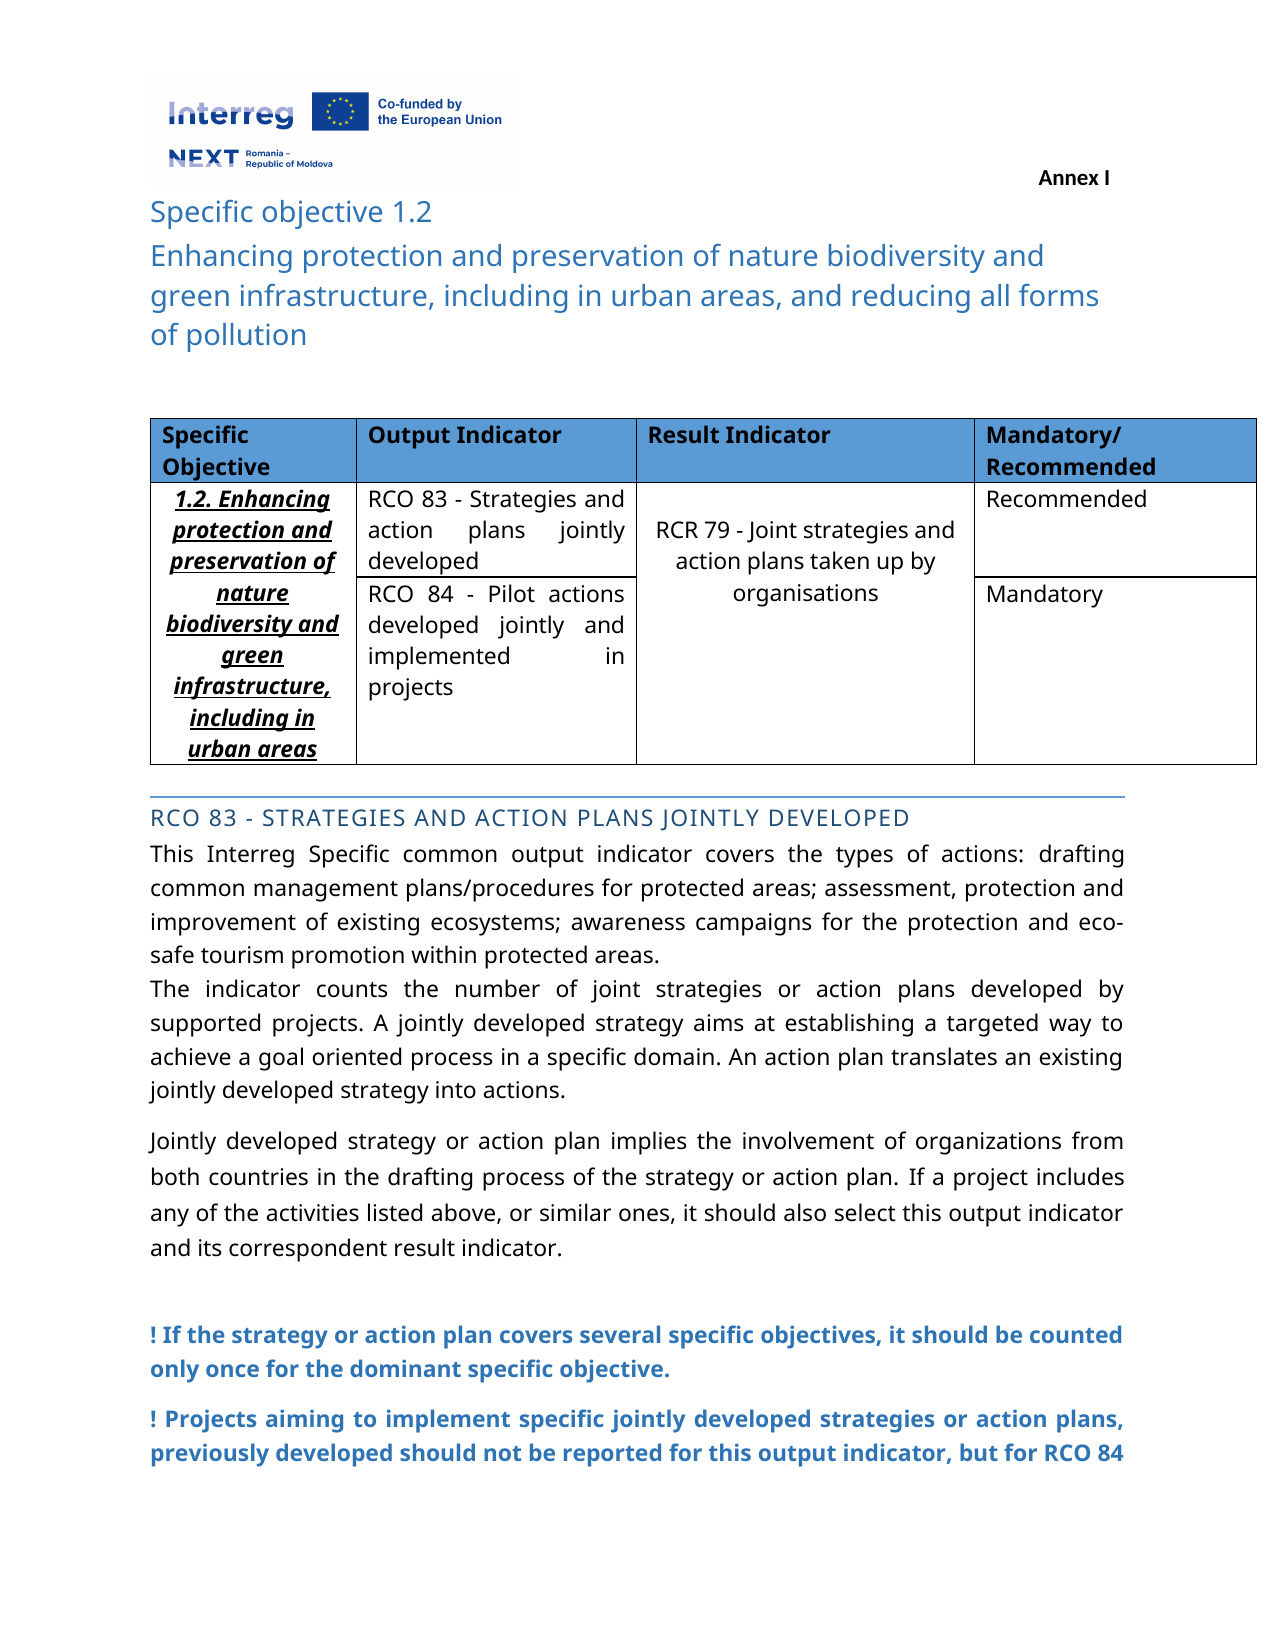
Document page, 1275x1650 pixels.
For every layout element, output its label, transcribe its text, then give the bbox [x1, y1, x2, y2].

subtitle Enhancing protection and preservation of nature biodiversity and green infrastructure, including in urban areas, and reducing all forms of pollution [150, 235, 1125, 354]
table_header Mandatory/ Recommended [975, 419, 1256, 482]
picture [150, 73, 521, 186]
table_cell RCO 83 - Strategies and action plans jointly developed [357, 483, 636, 576]
text ! If the strategy or action plan covers several specific objectives, it should be counted only once for the dominant specific objective. [150, 1319, 1125, 1384]
text The indicator counts the number of joint strategies or action plans developed by supported projects. A jointly developed strategy aims at establishing a targeted way to achieve a goal oriented process in a specific domain. An action plan translates an existing jointly developed strategy into actions. [150, 973, 1125, 1105]
text Jointly developed strategy or action plan implies the involvement of organizations from both countries in the drafting process of the strategy or action plan. If a project includes any of the activities listed above, or similar ones, it should also select this output indicator and its correspondent result indicator. [150, 1124, 1125, 1264]
table_cell RCO 84 - Pilot actions developed jointly and implemented in projects [357, 578, 636, 764]
table_header Specific Objective [151, 419, 356, 482]
subtitle Specific objective 1.2 [150, 191, 1125, 231]
table_header Output Indicator [357, 419, 636, 482]
table_cell RCR 79 - Joint strategies and action plans taken up by organisations [637, 483, 974, 764]
table_cell Mandatory [975, 578, 1256, 764]
table_cell 1.2. Enhancing protection and preservation of nature biodiversity and green infrastructure, including in urban areas [151, 483, 356, 764]
table_header Result Indicator [637, 419, 974, 482]
text This Interreg Specific common output indicator covers the types of actions: drafting common management plans/procedures for protected areas; assessment, protection and improvement of existing ecosystems; awareness campaigns for the protection and eco-safe tourism promotion within protected areas. [150, 838, 1125, 970]
text RCO 83 - Strategies and action plans jointly developed [150, 798, 1125, 833]
table_cell Recommended [975, 483, 1256, 576]
